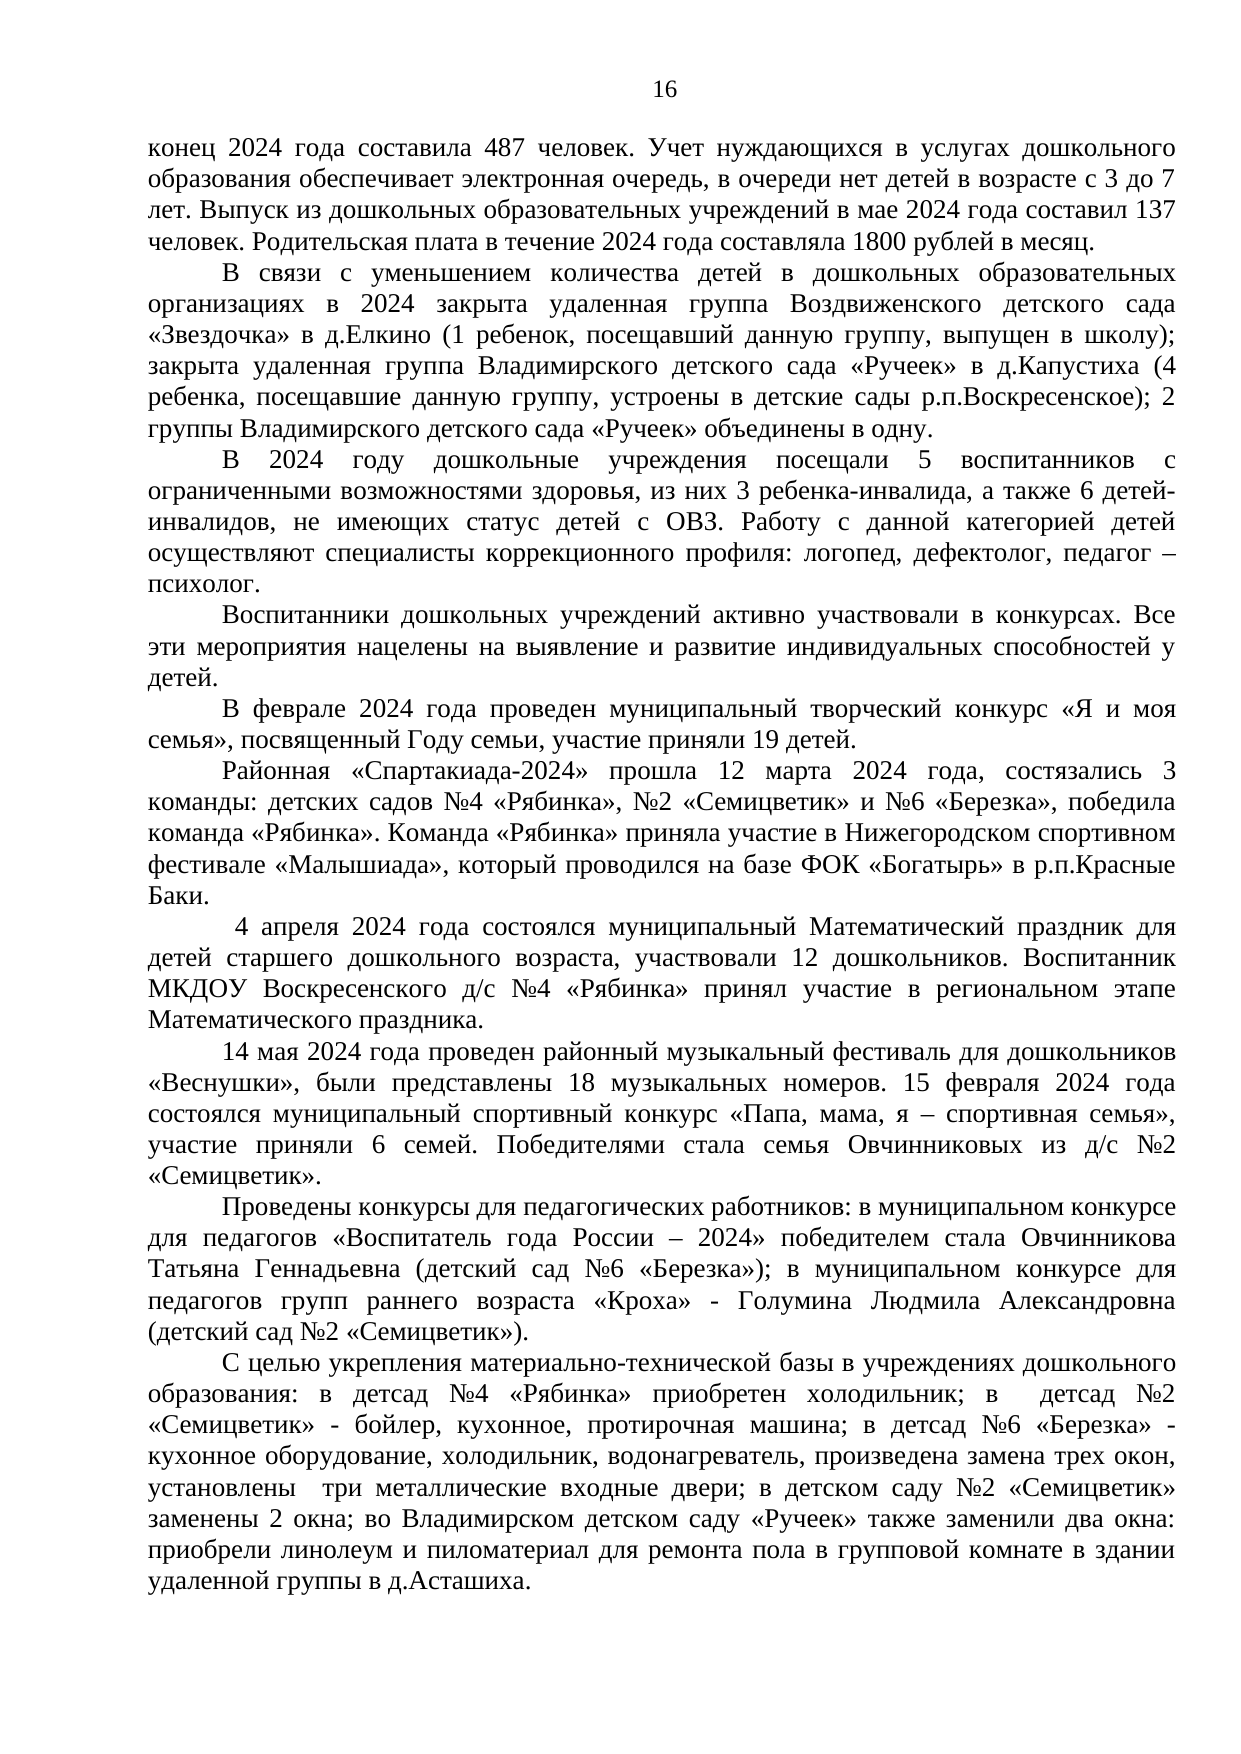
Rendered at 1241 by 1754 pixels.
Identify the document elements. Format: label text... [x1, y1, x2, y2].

text 14 мая 2024 года проведен районный музыкальный фестиваль для дошкольников «Веснушки», были представлены 18 музыкальных номеров. 15 февраля 2024 года состоялся муниципальный спортивный конкурс «Папа, мама, я – спортивная семья», участие приняли 6 семей. Победителями стала семья Овчинниковых из д/с №2 «Семицветик». [148, 1034, 1177, 1190]
text Проведены конкурсы для педагогических работников: в муниципальном конкурсе для педагогов «Воспитатель года России – 2024» победителем стала Овчинникова Татьяна Геннадьевна (детский сад №6 «Березка»); в муниципальном конкурсе для педагогов групп раннего возраста «Кроха» - Голумина Людмила Александровна (детский сад №2 «Семицветик»). [148, 1190, 1177, 1346]
text 4 апреля 2024 года состоялся муниципальный Математический праздник для детей старшего дошкольного возраста, участвовали 12 дошкольников. Воспитанник МКДОУ Воскресенского д/с №4 «Рябинка» принял участие в региональном этапе Математического праздника. [148, 910, 1177, 1034]
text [148, 131, 1177, 256]
text В 2024 году дошкольные учреждения посещали 5 воспитанников с ограниченными возможностями здоровья, из них 3 ребенка-инвалида, а также 6 детей-инвалидов, не имеющих статус детей с ОВЗ. Работу с данной категорией детей осуществляют специалисты коррекционного профиля: логопед, дефектолог, педагог – психолог. [148, 443, 1177, 598]
text Районная «Спартакиада-2024» прошла 12 марта 2024 года, состязались 3 команды: детских садов №4 «Рябинка», №2 «Семицветик» и №6 «Березка», победила команда «Рябинка». Команда «Рябинка» приняла участие в Нижегородском спортивном фестивале «Малышиада», который проводился на базе ФОК «Богатырь» в р.п.Красные Баки. [148, 754, 1177, 910]
text В связи с уменьшением количества детей в дошкольных образовательных организациях в 2024 закрыта удаленная группа Воздвиженского детского сада «Звездочка» в д.Елкино (1 ребенок, посещавший данную группу, выпущен в школу); закрыта удаленная группа Владимирского детского сада «Ручеек» в д.Капустиха (4 ребенка, посещавшие данную группу, устроены в детские сады р.п.Воскресенское); 2 группы Владимирского детского сада «Ручеек» объединены в одну. [148, 256, 1177, 443]
text В феврале 2024 года проведен муниципальный творческий конкурс «Я и моя семья», посвященный Году семьи, участие приняли 19 детей. [148, 692, 1177, 754]
text Воспитанники дошкольных учреждений активно участвовали в конкурсах. Все эти мероприятия нацелены на выявление и развитие индивидуальных способностей у детей. [148, 598, 1177, 692]
text С целью укрепления материально-технической базы в учреждениях дошкольного образования: в детсад №4 «Рябинка» приобретен холодильник; в детсад №2 «Семицветик» - бойлер, кухонное, протирочная машина; в детсад №6 «Березка» - кухонное оборудование, холодильник, водонагреватель, произведена замена трех окон, установлены три металлические входные двери; в детском саду №2 «Семицветик» заменены 2 окна; во Владимирском детском саду «Ручеек» также заменили два окна: приобрели линолеум и пиломатериал для ремонта пола в групповой комнате в здании удаленной группы в д.Асташиха. [148, 1346, 1177, 1595]
